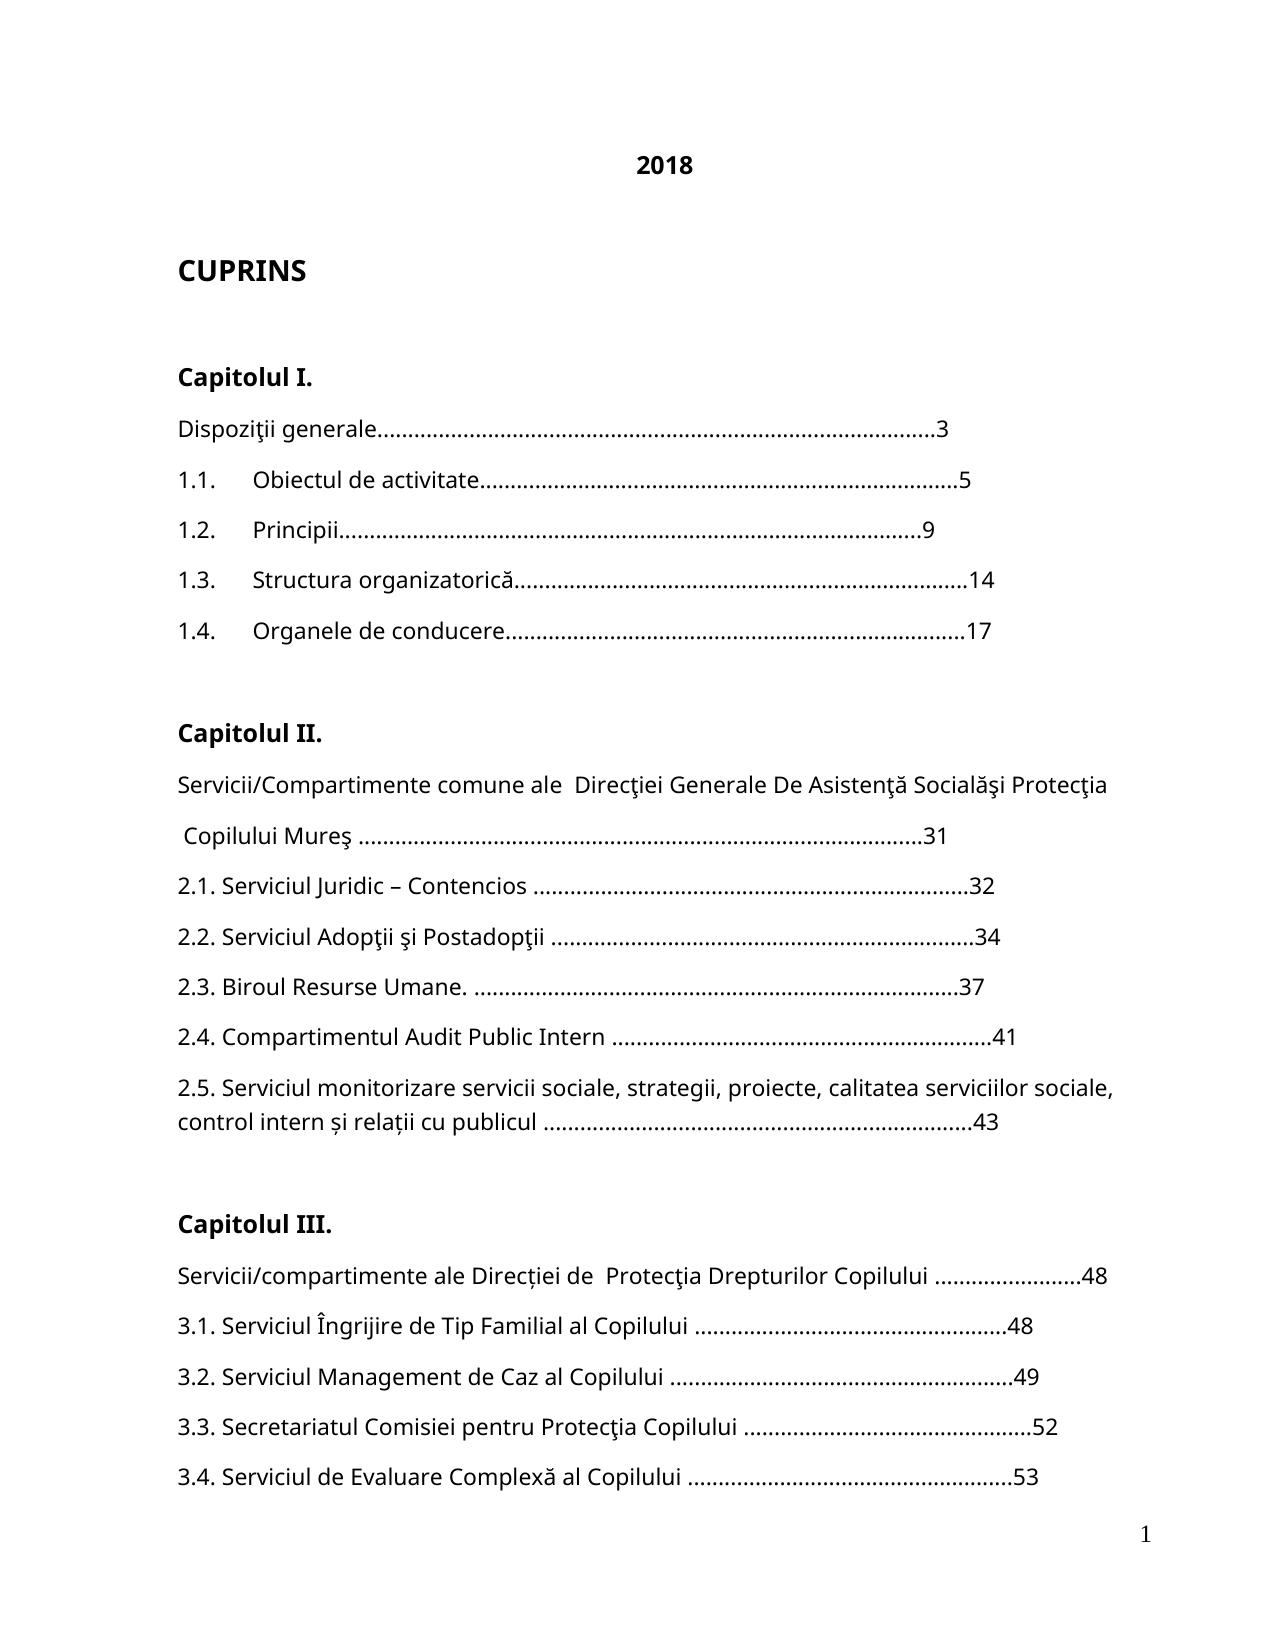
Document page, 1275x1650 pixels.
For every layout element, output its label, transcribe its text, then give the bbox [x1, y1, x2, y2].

text 2018 [177, 148, 1152, 182]
